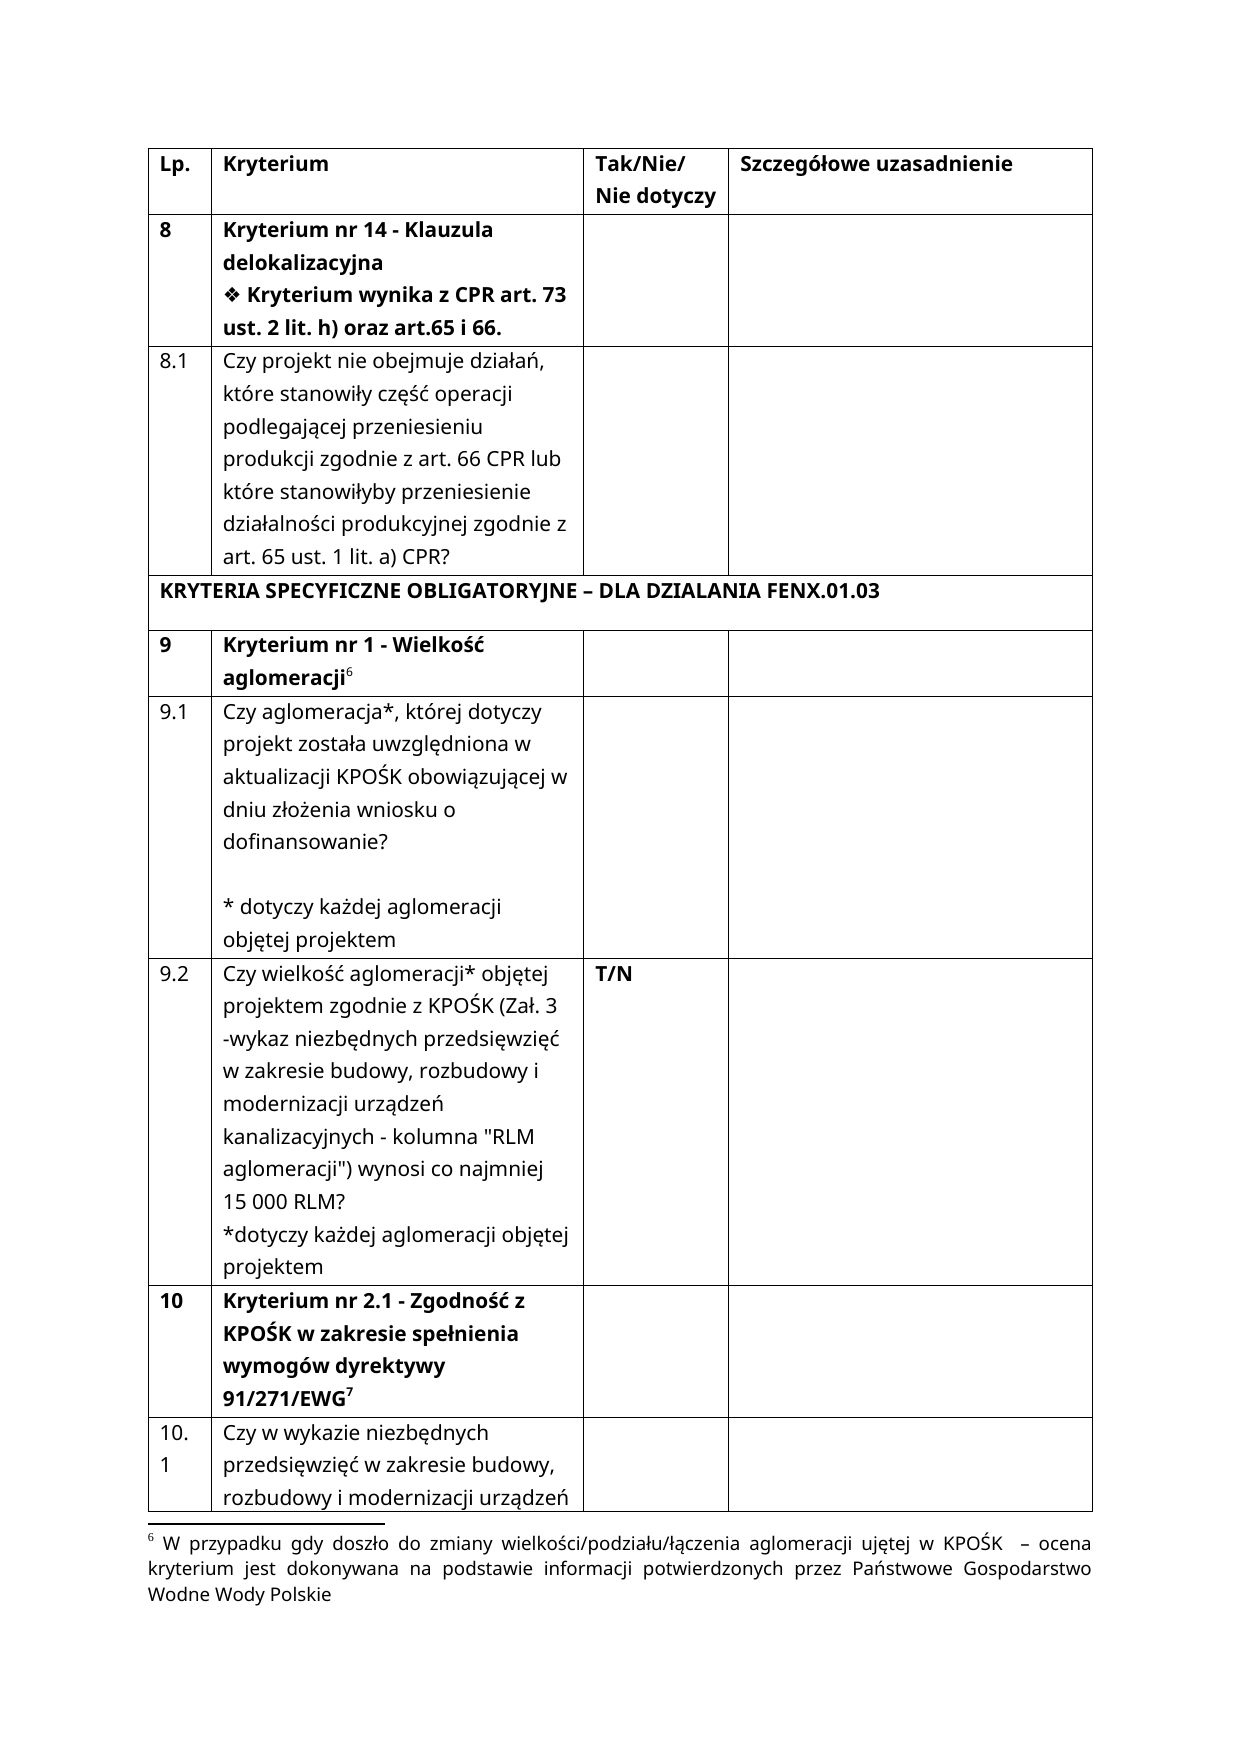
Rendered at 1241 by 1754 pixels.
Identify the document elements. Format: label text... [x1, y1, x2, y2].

table_cell [584, 1418, 728, 1511]
table_cell [729, 1286, 1092, 1417]
table_cell [729, 347, 1092, 575]
table_cell [729, 215, 1092, 346]
table_header Tak/Nie/Nie dotyczy [584, 149, 728, 214]
table_cell [729, 1418, 1092, 1511]
table_cell 10 [149, 1286, 211, 1417]
table_cell [584, 1286, 728, 1417]
table_cell Czy wielkość aglomeracji* objętej projektem zgodnie z KPOŚK (Zał. 3 -wykaz niezbędnych przedsięwzięć w zakresie budowy, rozbudowy i modernizacji urządzeń kanalizacyjnych - kolumna "RLM aglomeracji") wynosi co najmniej 15 000 RLM? *dotyczy każdej aglomeracji objętej projektem [212, 959, 583, 1285]
table_header Lp. [149, 149, 211, 214]
table_cell [729, 697, 1092, 958]
table_cell [729, 959, 1092, 1285]
table_header Kryterium [212, 149, 583, 214]
table_cell 9 [149, 631, 211, 696]
table_cell Kryterium nr 14 - Klauzula delokalizacyjna ❖ Kryterium wynika z CPR art. 73 ust. 2 lit. h) oraz art.65 i 66. [212, 215, 583, 346]
table_cell T/N [584, 959, 728, 1285]
table_cell Czy aglomeracja*, której dotyczy projekt została uwzględniona w aktualizacji KPOŚK obowiązującej w dniu złożenia wniosku o dofinansowanie? * dotyczy każdej aglomeracji objętej projektem [212, 697, 583, 958]
table_cell [584, 347, 728, 575]
table_cell 8.1 [149, 347, 211, 575]
table_cell KRYTERIA SPECYFICZNE OBLIGATORYJNE – DLA DZIALANIA FENX.01.03 [149, 576, 1092, 629]
table_cell [584, 215, 728, 346]
table_header Szczegółowe uzasadnienie [729, 149, 1092, 214]
table_cell 8 [149, 215, 211, 346]
table_cell Czy projekt nie obejmuje działań, które stanowiły część operacji podlegającej przeniesieniu produkcji zgodnie z art. 66 CPR lub które stanowiłyby przeniesienie działalności produkcyjnej zgodnie z art. 65 ust. 1 lit. a) CPR? [212, 347, 583, 575]
table_cell Kryterium nr 1 - Wielkość aglomeracji [212, 631, 583, 696]
table_cell 9.2 [149, 959, 211, 1285]
table_cell [584, 697, 728, 958]
table_cell [584, 631, 728, 696]
table_cell Kryterium nr 2.1 - Zgodność z KPOŚK w zakresie spełnienia wymogów dyrektywy 91/271/EWG7 [212, 1286, 583, 1417]
table_cell 9.1 [149, 697, 211, 958]
table_cell [729, 631, 1092, 696]
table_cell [212, 1418, 583, 1511]
table_cell 10.1 [149, 1418, 211, 1511]
